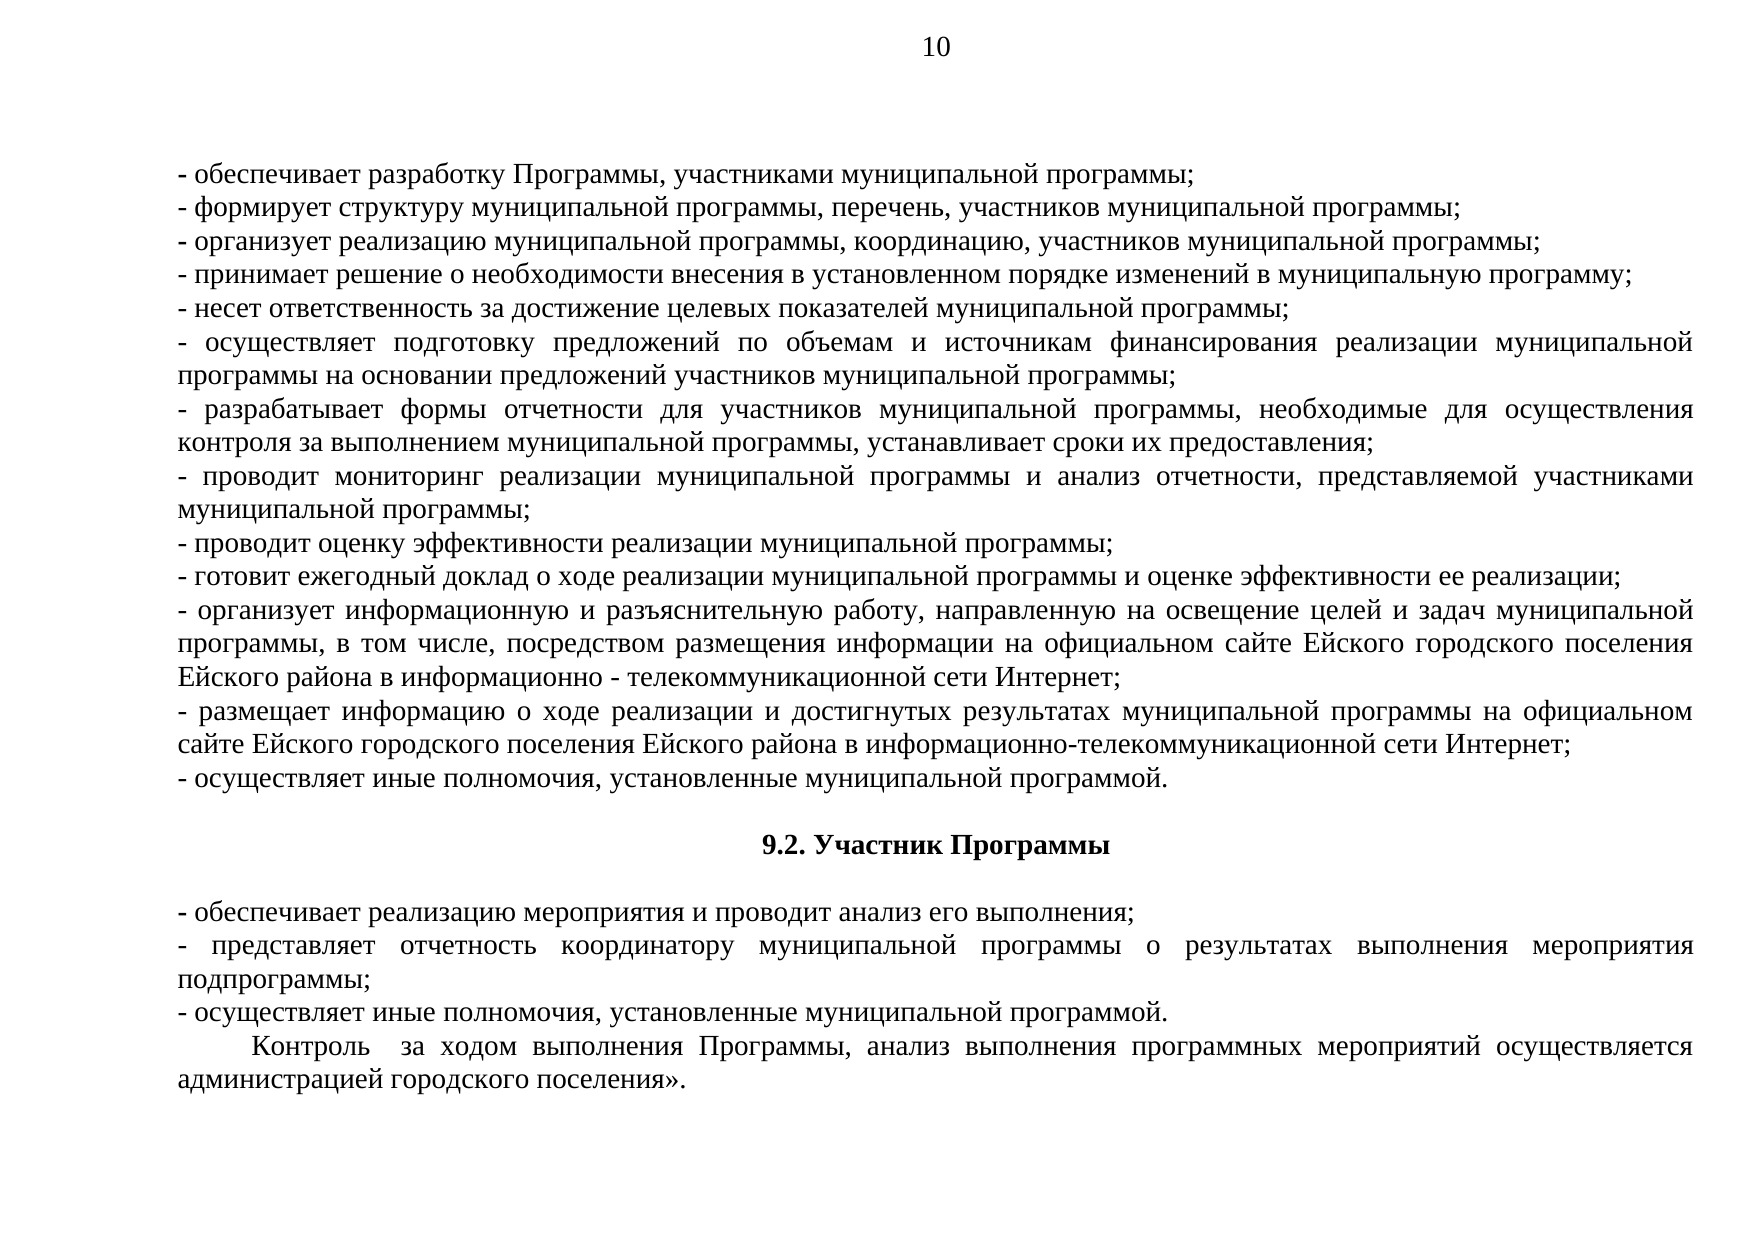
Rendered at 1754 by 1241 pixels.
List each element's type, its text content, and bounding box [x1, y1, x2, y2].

text - формирует структуру муниципальной программы, перечень, участников муниципальной программы; [177, 189, 1695, 223]
text - проводит оценку эффективности реализации муниципальной программы; [177, 525, 1695, 558]
text - осуществляет подготовку предложений по объемам и источникам финансирования реализации муниципальной программы на основании предложений участников муниципальной программы; [177, 324, 1695, 391]
text - принимает решение о необходимости внесения в установленном порядке изменений в муниципальную программу; [177, 257, 1695, 290]
text - представляет отчетность координатору муниципальной программы о результатах выполнения мероприятия подпрограммы; [177, 927, 1695, 994]
text - готовит ежегодный доклад о ходе реализации муниципальной программы и оценке эффективности ее реализации; [177, 558, 1695, 592]
text - обеспечивает реализацию мероприятия и проводит анализ его выполнения; [177, 894, 1695, 927]
text - разрабатывает формы отчетности для участников муниципальной программы, необходимые для осуществления контроля за выполнением муниципальной программы, устанавливает сроки их предоставления; [177, 391, 1695, 458]
text 9.2. Участник Программы [177, 827, 1695, 860]
text - осуществляет иные полномочия, установленные муниципальной программой. [177, 760, 1695, 793]
text - осуществляет иные полномочия, установленные муниципальной программой. [177, 994, 1695, 1028]
text - размещает информацию о ходе реализации и достигнутых результатах муниципальной программы на официальном сайте Ейского городского поселения Ейского района в информационно-телекоммуникационной сети Интернет; [177, 693, 1695, 760]
text - обеспечивает разработку Программы, участниками муниципальной программы; [177, 156, 1695, 189]
text - проводит мониторинг реализации муниципальной программы и анализ отчетности, представляемой участниками муниципальной программы; [177, 458, 1695, 525]
text - организует реализацию муниципальной программы, координацию, участников муниципальной программы; [177, 223, 1695, 257]
text - несет ответственность за достижение целевых показателей муниципальной программы; [177, 290, 1695, 324]
text - организует информационную и разъяснительную работу, направленную на освещение целей и задач муниципальной программы, в том числе, посредством размещения информации на официальном сайте Ейского городского поселения Ейского района в информационно - телекоммуникационной сети Интернет; [177, 592, 1695, 693]
text Контроль за ходом выполнения Программы, анализ выполнения программных мероприятий осуществляется администрацией городского поселения». [177, 1028, 1695, 1095]
